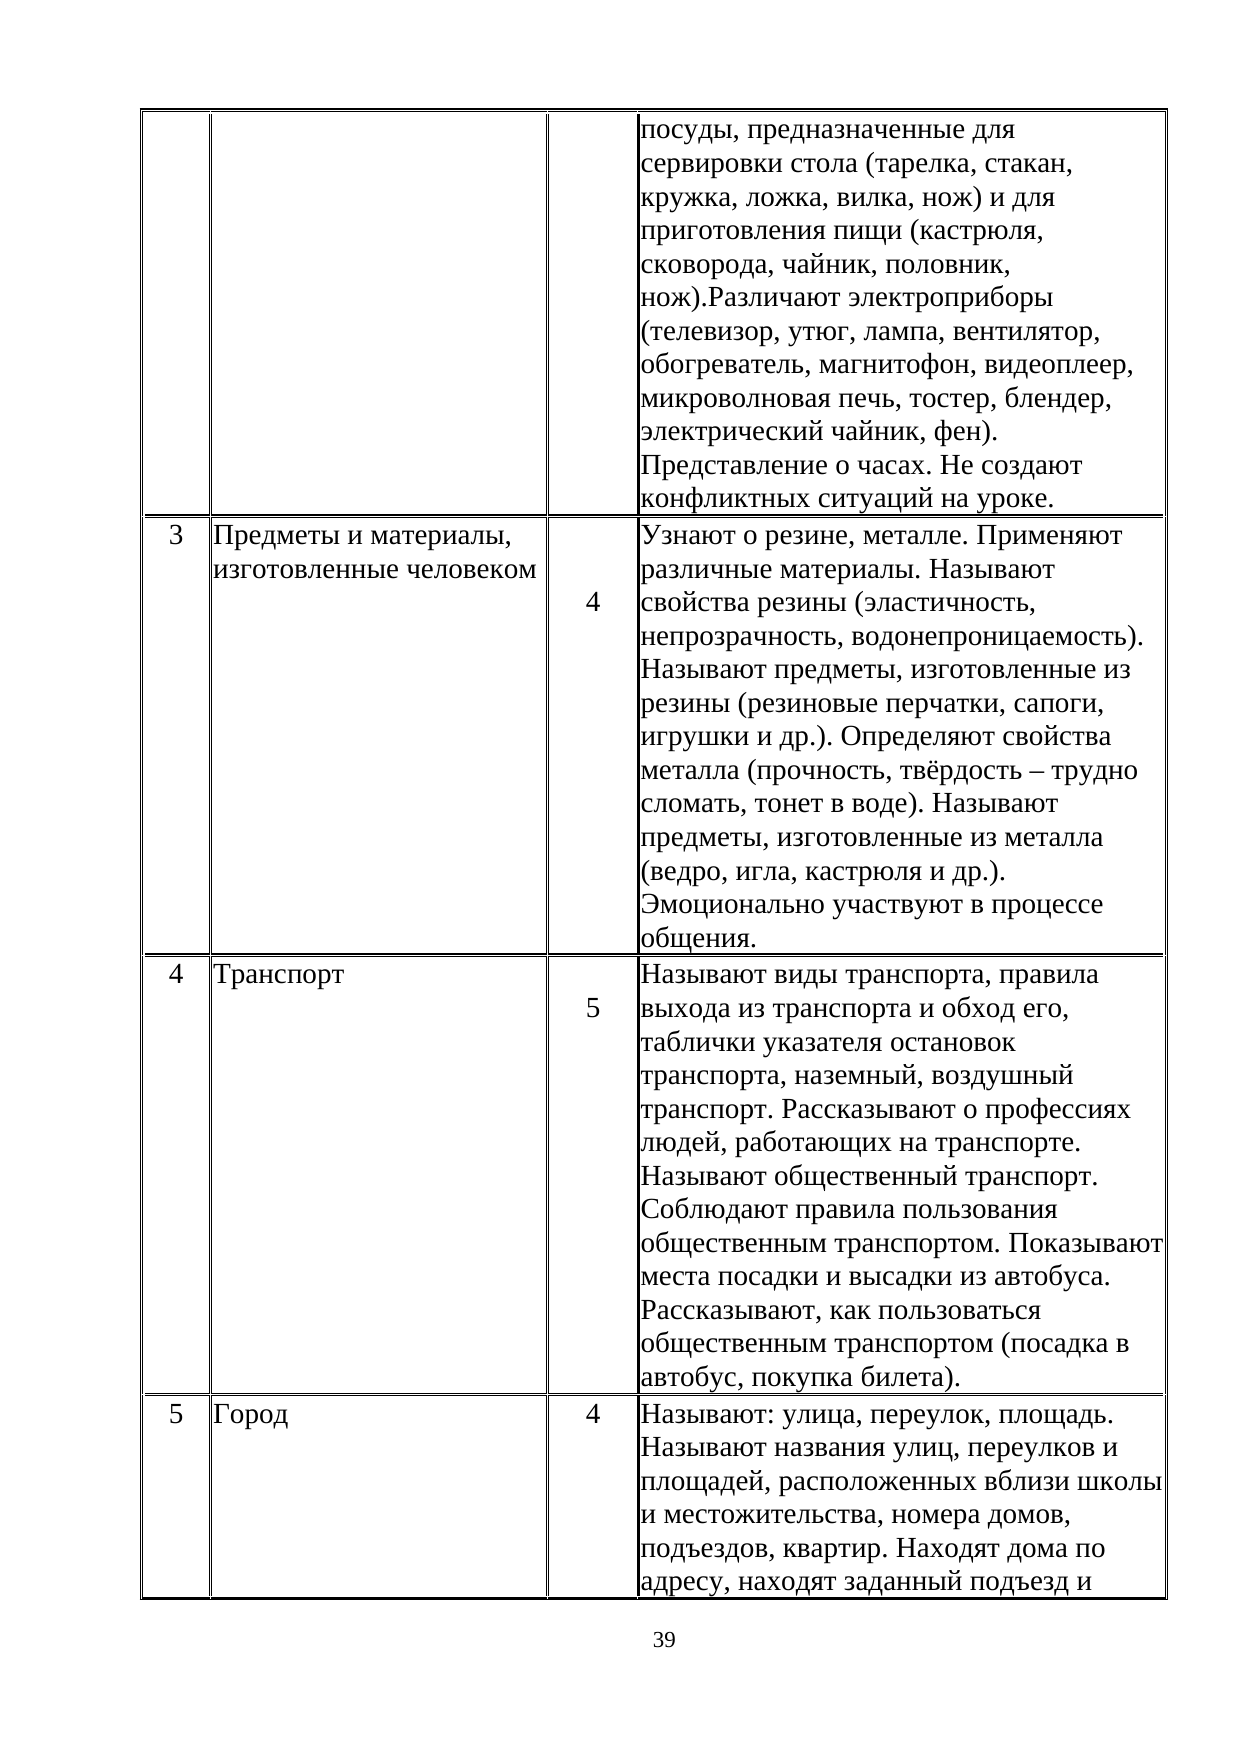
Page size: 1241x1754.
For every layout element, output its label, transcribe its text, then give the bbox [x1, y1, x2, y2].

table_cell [638, 1393, 1166, 1597]
table_cell Предметы и материалы, изготовленные человеком [212, 518, 546, 953]
table_cell 8 [548, 110, 638, 514]
table_cell 2 [143, 112, 211, 514]
table_cell 4 [143, 953, 209, 1393]
table_cell 4 [549, 518, 637, 953]
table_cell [638, 112, 1165, 514]
table_cell Город [211, 1396, 548, 1597]
table_cell Квартира, дом, двор [211, 112, 548, 514]
table_cell Называют виды транспорта, правила выхода из транспорта и обход его, таблички указателя остановок транспорта, наземный, воздушный транспорт. Рассказывают о профессиях людей, работающих на транспорте. Называют общественный транспорт. Соблюдают правила пользования общественным транспортом. Показывают места посадки и высадки из автобуса. Рассказывают, как пользоваться общественным транспортом (посадка в автобус, покупка билета). [640, 953, 1165, 1393]
table_cell Транспорт [212, 957, 546, 1393]
table_cell 3 [143, 514, 209, 953]
table_cell Узнают о резине, металле. Применяют различные материалы. Называют свойства резины (эластичность, непрозрачность, водонепроницаемость). Называют предметы, изготовленные из резины (резиновые перчатки, сапоги, игрушки и др.). Определяют свойства металла (прочность, твёрдость – трудно сломать, тонет в воде). Называют предметы, изготовленные из металла (ведро, игла, кастрюля и др.). Эмоционально участвуют в процессе общения. [640, 514, 1165, 953]
table_cell 4 [548, 1396, 638, 1597]
table_cell 5 [141, 1393, 211, 1597]
table_cell 5 [549, 957, 637, 1393]
